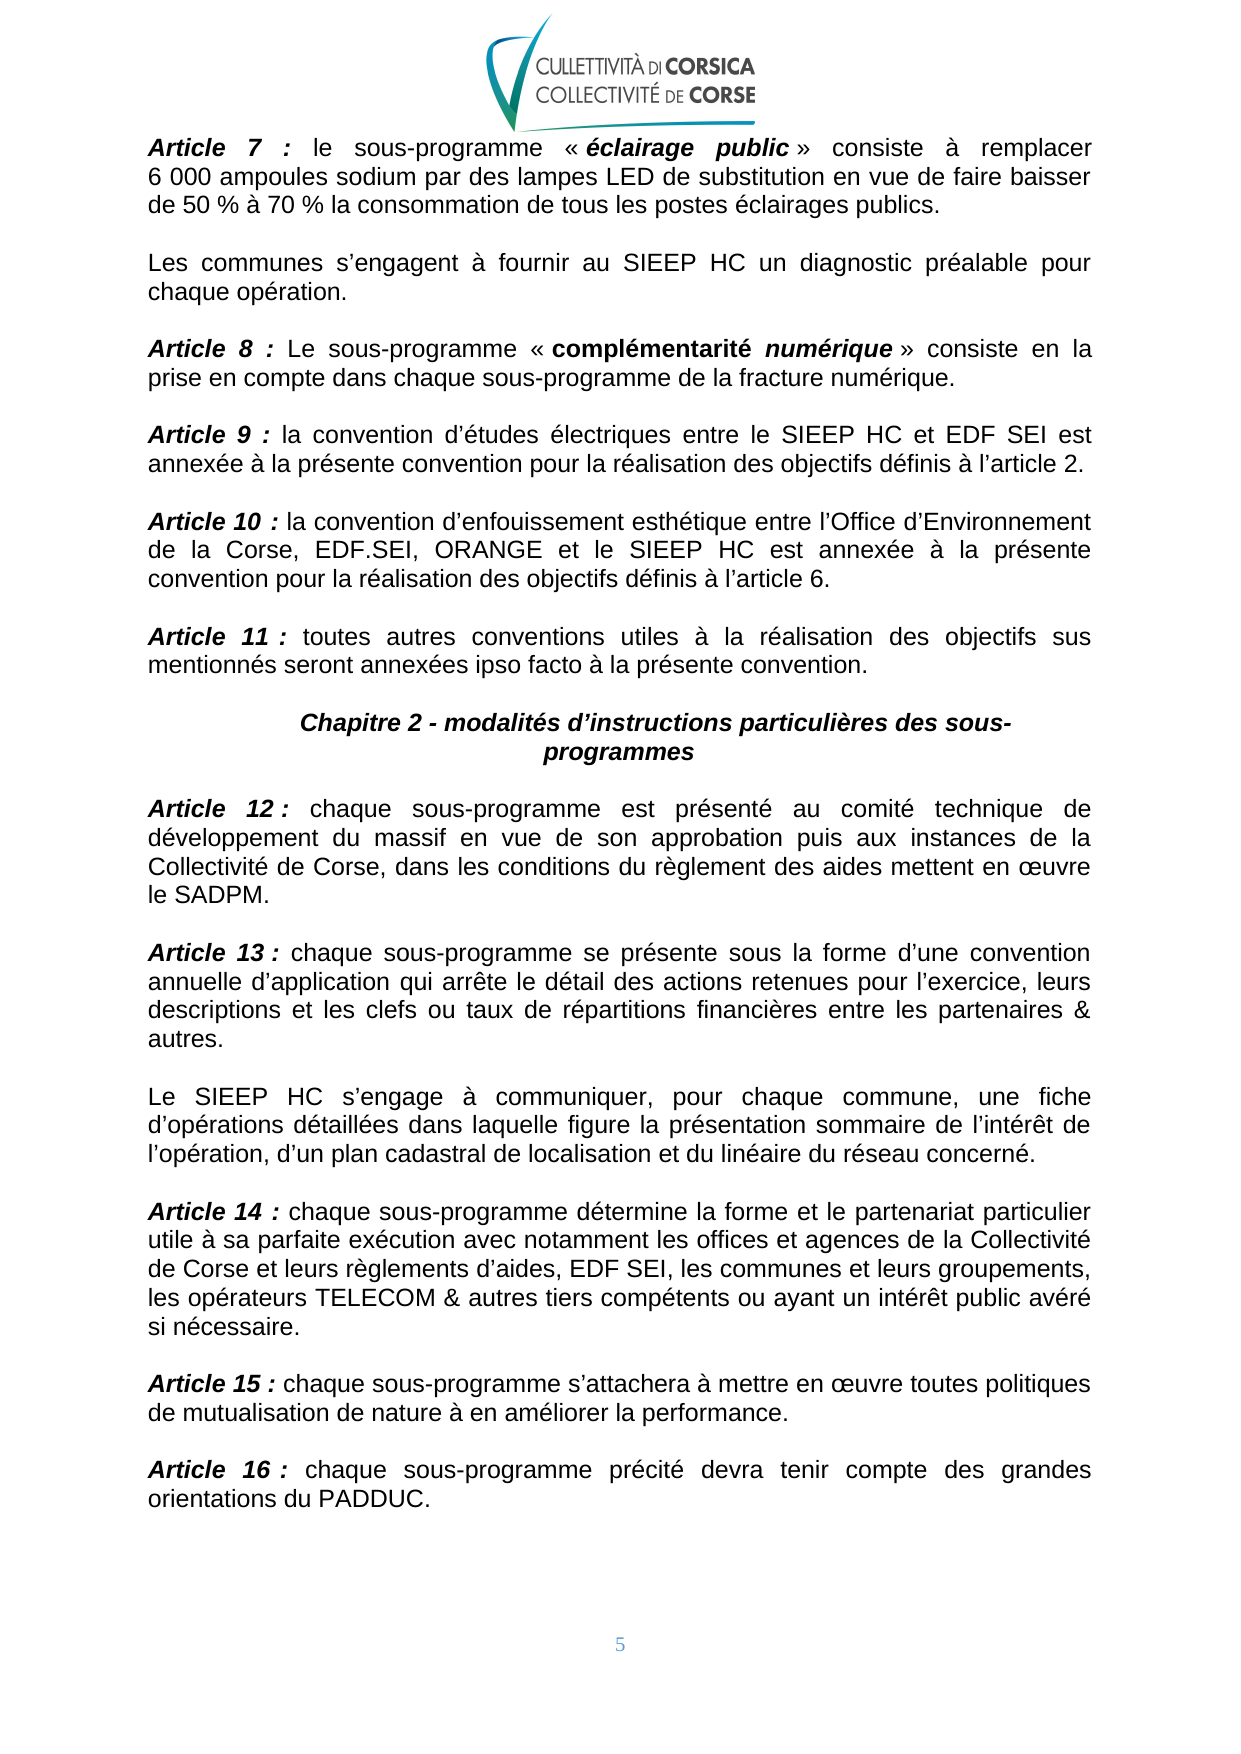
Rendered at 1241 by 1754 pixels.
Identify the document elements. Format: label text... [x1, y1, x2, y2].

text Article 7 : le sous-programme « éclairage public » consiste à remplacer 6 000 ampoules sodium par des lampes LED de substitution en vue de faire baisser de 50 % à 70 % la consommation de tous les postes éclairages publics. [148, 133, 1093, 219]
text Article 12 : chaque sous-programme est présenté au comité technique de développement du massif en vue de son approbation puis aux instances de la Collectivité de Corse, dans les conditions du règlement des aides mettent en œuvre le SADPM. [148, 794, 1093, 909]
text Article 16 : chaque sous-programme précité devra tenir compte des grandes orientations du PADDUC. [148, 1455, 1093, 1513]
text Les communes s’engagent à fournir au SIEEP HC un diagnostic préalable pour chaque opération. [148, 248, 1093, 305]
text Article 13 : chaque sous-programme se présente sous la forme d’une convention annuelle d’application qui arrête le détail des actions retenues pour l’exercice, leurs descriptions et les clefs ou taux de répartitions financières entre les partenaires & autres. [148, 938, 1093, 1053]
text Article 10 : la convention d’enfouissement esthétique entre l’Office d’Environnement de la Corse, EDF.SEI, ORANGE et le SIEEP HC est annexée à la présente convention pour la réalisation des objectifs définis à l’article 6. [148, 507, 1093, 593]
text Chapitre 2 - modalités d’instructions particulières des sous- programmes [148, 708, 1093, 765]
text Article 14 : chaque sous-programme détermine la forme et le partenariat particulier utile à sa parfaite exécution avec notamment les offices et agences de la Collectivité de Corse et leurs règlements d’aides, EDF SEI, les communes et leurs groupements, les opérateurs TELECOM & autres tiers compétents ou ayant un intérêt public avéré si nécessaire. [148, 1197, 1093, 1340]
text Article 15 : chaque sous-programme s’attachera à mettre en œuvre toutes politiques de mutualisation de nature à en améliorer la performance. [148, 1369, 1093, 1427]
text Article 8 : Le sous-programme « complémentarité numérique » consiste en la prise en compte dans chaque sous-programme de la fracture numérique. [148, 334, 1093, 392]
text Article 11 : toutes autres conventions utiles à la réalisation des objectifs sus mentionnés seront annexées ipso facto à la présente convention. [148, 622, 1093, 679]
text Article 9 : la convention d’études électriques entre le SIEEP HC et EDF SEI est annexée à la présente convention pour la réalisation des objectifs définis à l’article 2. [148, 420, 1093, 478]
picture [486, 13, 755, 132]
text Le SIEEP HC s’engage à communiquer, pour chaque commune, une fiche d’opérations détaillées dans laquelle figure la présentation sommaire de l’intérêt de l’opération, d’un plan cadastral de localisation et du linéaire du réseau concerné. [148, 1082, 1093, 1168]
